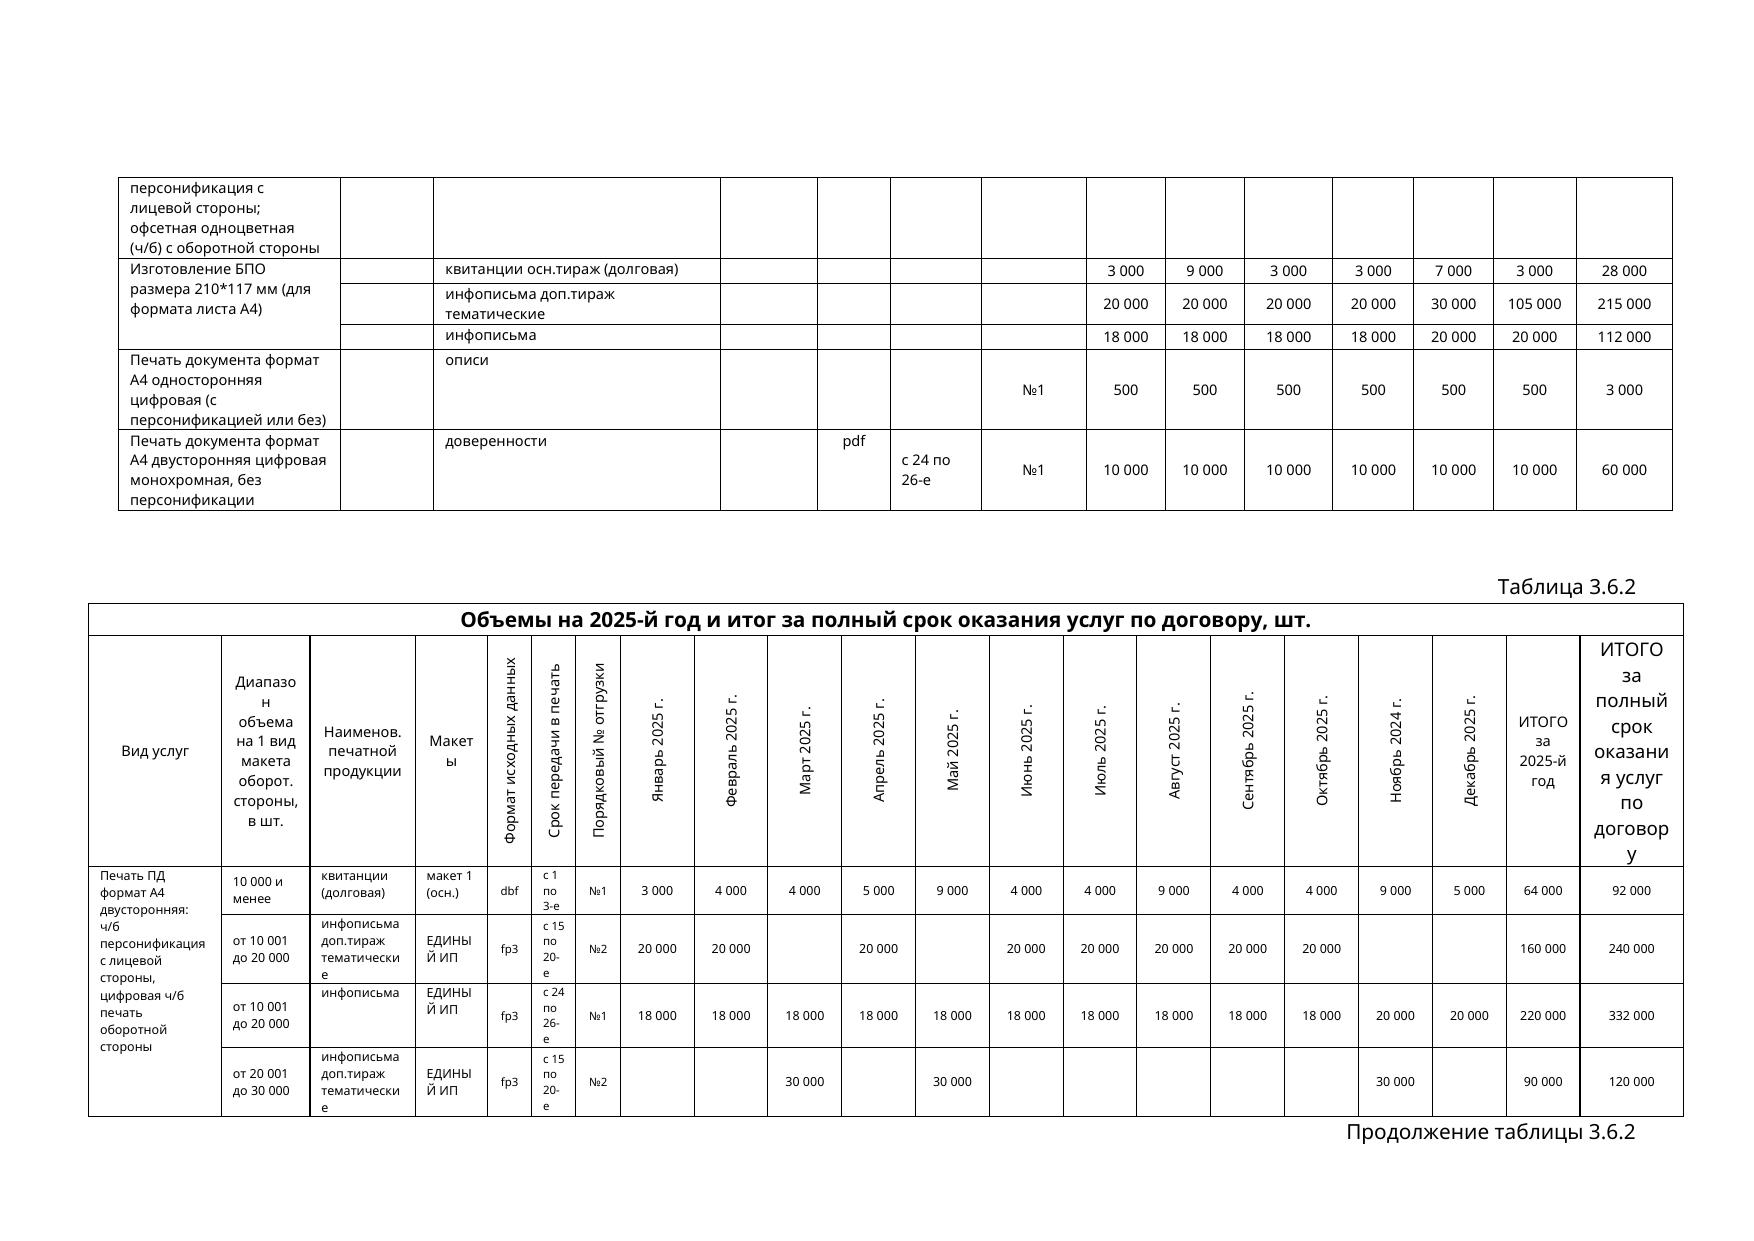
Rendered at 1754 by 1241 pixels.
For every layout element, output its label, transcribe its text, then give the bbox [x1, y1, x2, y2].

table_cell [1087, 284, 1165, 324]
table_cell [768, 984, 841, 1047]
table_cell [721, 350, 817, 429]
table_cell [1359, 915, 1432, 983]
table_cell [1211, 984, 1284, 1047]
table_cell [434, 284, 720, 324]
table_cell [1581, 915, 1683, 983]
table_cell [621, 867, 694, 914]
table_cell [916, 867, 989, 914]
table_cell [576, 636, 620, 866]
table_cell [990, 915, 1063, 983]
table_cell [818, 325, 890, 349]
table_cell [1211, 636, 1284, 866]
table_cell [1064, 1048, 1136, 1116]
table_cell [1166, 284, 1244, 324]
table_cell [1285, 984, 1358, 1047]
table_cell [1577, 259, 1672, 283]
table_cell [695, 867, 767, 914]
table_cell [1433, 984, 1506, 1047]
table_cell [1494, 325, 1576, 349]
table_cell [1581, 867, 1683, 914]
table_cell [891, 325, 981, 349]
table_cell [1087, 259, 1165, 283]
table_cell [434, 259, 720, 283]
text Продолжение таблицы 3.6.2 [118, 1117, 1636, 1146]
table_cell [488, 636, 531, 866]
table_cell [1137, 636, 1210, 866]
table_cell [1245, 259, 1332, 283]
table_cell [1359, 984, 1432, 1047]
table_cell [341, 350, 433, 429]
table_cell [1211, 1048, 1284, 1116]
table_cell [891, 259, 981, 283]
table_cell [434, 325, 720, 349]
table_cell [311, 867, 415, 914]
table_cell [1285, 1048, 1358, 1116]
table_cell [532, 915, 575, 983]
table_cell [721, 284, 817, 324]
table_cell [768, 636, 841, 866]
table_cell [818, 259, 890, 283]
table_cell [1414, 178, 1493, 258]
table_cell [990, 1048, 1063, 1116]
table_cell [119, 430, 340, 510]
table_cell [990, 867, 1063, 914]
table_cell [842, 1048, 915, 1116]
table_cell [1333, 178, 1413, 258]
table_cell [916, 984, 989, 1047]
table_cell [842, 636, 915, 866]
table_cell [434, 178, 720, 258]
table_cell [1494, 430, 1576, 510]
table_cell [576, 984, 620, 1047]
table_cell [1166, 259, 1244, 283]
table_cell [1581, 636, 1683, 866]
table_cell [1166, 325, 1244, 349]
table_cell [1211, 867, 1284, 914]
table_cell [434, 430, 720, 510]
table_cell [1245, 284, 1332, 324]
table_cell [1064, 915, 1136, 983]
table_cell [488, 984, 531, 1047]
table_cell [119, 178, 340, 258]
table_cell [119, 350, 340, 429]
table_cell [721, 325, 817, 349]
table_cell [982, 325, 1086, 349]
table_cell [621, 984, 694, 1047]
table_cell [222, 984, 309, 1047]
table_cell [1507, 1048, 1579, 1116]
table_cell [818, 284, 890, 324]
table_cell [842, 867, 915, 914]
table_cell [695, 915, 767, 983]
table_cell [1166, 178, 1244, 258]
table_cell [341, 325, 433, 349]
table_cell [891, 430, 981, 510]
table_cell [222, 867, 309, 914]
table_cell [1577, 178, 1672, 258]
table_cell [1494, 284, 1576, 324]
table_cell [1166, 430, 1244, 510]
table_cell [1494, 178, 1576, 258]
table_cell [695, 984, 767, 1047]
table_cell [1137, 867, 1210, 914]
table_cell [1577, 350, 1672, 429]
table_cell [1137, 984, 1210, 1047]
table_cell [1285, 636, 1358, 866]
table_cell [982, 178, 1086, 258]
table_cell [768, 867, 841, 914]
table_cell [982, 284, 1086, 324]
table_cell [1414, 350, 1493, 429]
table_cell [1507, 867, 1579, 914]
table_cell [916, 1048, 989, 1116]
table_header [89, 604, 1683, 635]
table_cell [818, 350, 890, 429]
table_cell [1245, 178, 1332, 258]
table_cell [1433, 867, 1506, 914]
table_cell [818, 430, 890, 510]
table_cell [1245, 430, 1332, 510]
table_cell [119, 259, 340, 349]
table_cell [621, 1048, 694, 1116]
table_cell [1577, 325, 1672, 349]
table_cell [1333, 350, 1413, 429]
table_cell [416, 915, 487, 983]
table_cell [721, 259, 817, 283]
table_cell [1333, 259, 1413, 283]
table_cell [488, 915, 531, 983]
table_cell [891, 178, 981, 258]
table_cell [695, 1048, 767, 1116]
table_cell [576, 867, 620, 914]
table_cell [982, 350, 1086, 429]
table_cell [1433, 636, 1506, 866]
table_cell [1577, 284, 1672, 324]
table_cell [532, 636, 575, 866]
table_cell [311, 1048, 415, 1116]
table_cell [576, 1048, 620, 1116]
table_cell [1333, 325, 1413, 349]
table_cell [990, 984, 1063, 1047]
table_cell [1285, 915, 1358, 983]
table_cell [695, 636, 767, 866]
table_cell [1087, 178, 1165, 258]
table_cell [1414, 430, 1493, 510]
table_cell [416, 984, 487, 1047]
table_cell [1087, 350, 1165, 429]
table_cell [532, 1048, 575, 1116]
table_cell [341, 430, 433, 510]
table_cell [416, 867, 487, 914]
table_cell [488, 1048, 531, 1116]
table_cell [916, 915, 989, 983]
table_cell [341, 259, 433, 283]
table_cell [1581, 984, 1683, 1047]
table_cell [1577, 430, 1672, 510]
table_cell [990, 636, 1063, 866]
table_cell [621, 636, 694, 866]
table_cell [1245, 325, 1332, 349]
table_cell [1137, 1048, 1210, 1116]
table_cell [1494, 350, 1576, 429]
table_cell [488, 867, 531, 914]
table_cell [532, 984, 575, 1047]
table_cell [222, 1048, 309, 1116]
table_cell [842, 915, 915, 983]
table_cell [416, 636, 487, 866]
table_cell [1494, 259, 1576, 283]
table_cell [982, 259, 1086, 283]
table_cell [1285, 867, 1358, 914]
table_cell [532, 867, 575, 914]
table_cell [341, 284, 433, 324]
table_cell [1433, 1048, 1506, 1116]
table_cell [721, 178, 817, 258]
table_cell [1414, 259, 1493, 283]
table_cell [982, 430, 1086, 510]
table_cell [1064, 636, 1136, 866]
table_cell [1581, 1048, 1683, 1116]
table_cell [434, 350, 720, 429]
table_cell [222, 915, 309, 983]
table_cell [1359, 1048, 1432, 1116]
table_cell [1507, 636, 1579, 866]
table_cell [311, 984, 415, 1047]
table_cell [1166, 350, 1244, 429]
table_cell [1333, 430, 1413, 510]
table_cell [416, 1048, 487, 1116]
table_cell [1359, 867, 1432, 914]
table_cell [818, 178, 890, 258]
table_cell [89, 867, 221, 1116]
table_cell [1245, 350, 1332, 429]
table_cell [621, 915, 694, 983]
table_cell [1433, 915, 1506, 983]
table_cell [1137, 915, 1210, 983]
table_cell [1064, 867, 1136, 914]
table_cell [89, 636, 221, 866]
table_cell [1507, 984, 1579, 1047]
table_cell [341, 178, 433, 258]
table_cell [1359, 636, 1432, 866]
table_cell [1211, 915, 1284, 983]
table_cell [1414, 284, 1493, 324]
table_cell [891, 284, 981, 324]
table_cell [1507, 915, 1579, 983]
text Таблица 3.6.2 [118, 572, 1636, 601]
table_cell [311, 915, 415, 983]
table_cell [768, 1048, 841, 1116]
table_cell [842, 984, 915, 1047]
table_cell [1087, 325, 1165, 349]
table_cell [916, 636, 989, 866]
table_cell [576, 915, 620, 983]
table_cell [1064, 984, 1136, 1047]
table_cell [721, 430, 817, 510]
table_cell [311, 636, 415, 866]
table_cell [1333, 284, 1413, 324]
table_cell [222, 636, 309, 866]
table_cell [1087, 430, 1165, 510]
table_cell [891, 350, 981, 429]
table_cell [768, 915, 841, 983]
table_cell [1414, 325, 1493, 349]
